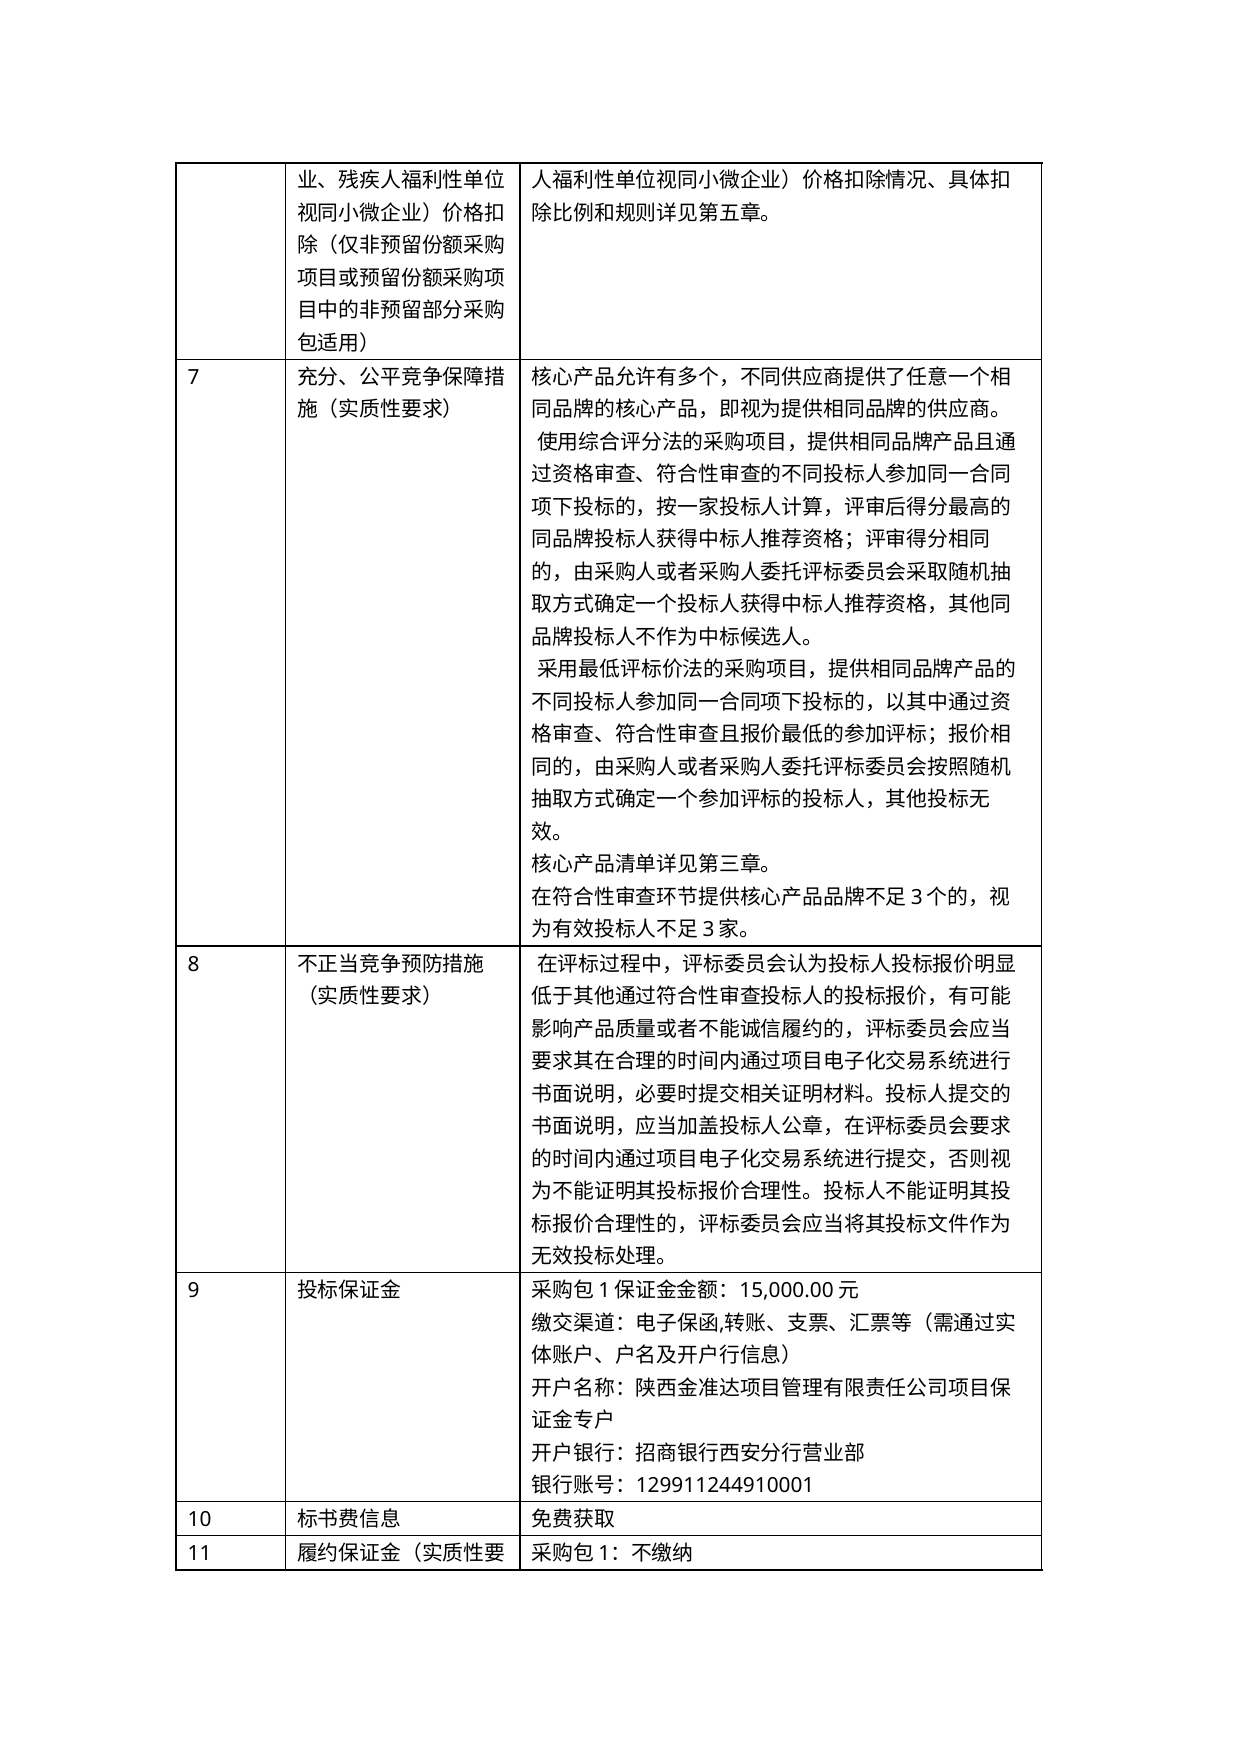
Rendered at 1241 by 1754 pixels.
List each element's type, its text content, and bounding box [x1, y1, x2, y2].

table_cell 免费获取 [521, 1502, 1041, 1535]
table_cell 不正当竞争预防措施（实质性要求） [286, 947, 519, 1272]
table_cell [521, 164, 1041, 358]
table_cell 采购包1：不缴纳 [521, 1536, 1041, 1569]
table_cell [286, 164, 519, 358]
table_cell 9 [177, 1273, 285, 1501]
table_cell 充分、公平竞争保障措施（实质性要求） [286, 360, 519, 945]
table_cell 11 [177, 1536, 285, 1569]
table_cell 10 [177, 1502, 285, 1535]
table_cell 7 [177, 360, 285, 945]
table_cell 6 [177, 164, 285, 358]
table_cell 投标保证金 [286, 1273, 519, 1501]
table_cell 核心产品允许有多个，不同供应商提供了任意一个相同品牌的核心产品，即视为提供相同品牌的供应商。 使用综合评分法的采购项目，提供相同品牌产品且通过资格审查、符合性审查的不同投标人参加同一合同项下投标的，按一家投标人计算，评审后得分最高的同品牌投标人获得中标人推荐资格；评审得分相同的，由采购人或者采购人委托评标委员会采取随机抽取方式确定一个投标人获得中标人推荐资格，其他同品牌投标人不作为中标候选人。 采用最低评标价法的采购项目，提供相同品牌产品的不同投标人参加同一合同项下投标的，以其中通过资格审查、符合性审查且报价最低的参加评标；报价相同的，由采购人或者采购人委托评标委员会按照随机抽取方式确定一个参加评标的投标人，其他投标无效。 核心产品清单详见第三章。 在符合性审查环节提供核心产品品牌不足3个的，视为有效投标人不足3家。 [521, 360, 1041, 945]
table_cell 采购包1保证金金额：15,000.00元 缴交渠道：电子保函,转账、支票、汇票等（需通过实体账户、户名及开户行信息） 开户名称：陕西金准达项目管理有限责任公司项目保证金专户 开户银行：招商银行西安分行营业部 银行账号：129911244910001 [521, 1273, 1041, 1501]
table_cell 标书费信息 [286, 1502, 519, 1535]
table_cell 8 [177, 947, 285, 1272]
table_cell 履约保证金（实质性要求） [286, 1536, 519, 1569]
table_cell 在评标过程中，评标委员会认为投标人投标报价明显低于其他通过符合性审查投标人的投标报价，有可能影响产品质量或者不能诚信履约的，评标委员会应当要求其在合理的时间内通过项目电子化交易系统进行书面说明，必要时提交相关证明材料。投标人提交的书面说明，应当加盖投标人公章，在评标委员会要求的时间内通过项目电子化交易系统进行提交，否则视为不能证明其投标报价合理性。投标人不能证明其投标报价合理性的，评标委员会应当将其投标文件作为无效投标处理。 [521, 947, 1041, 1272]
